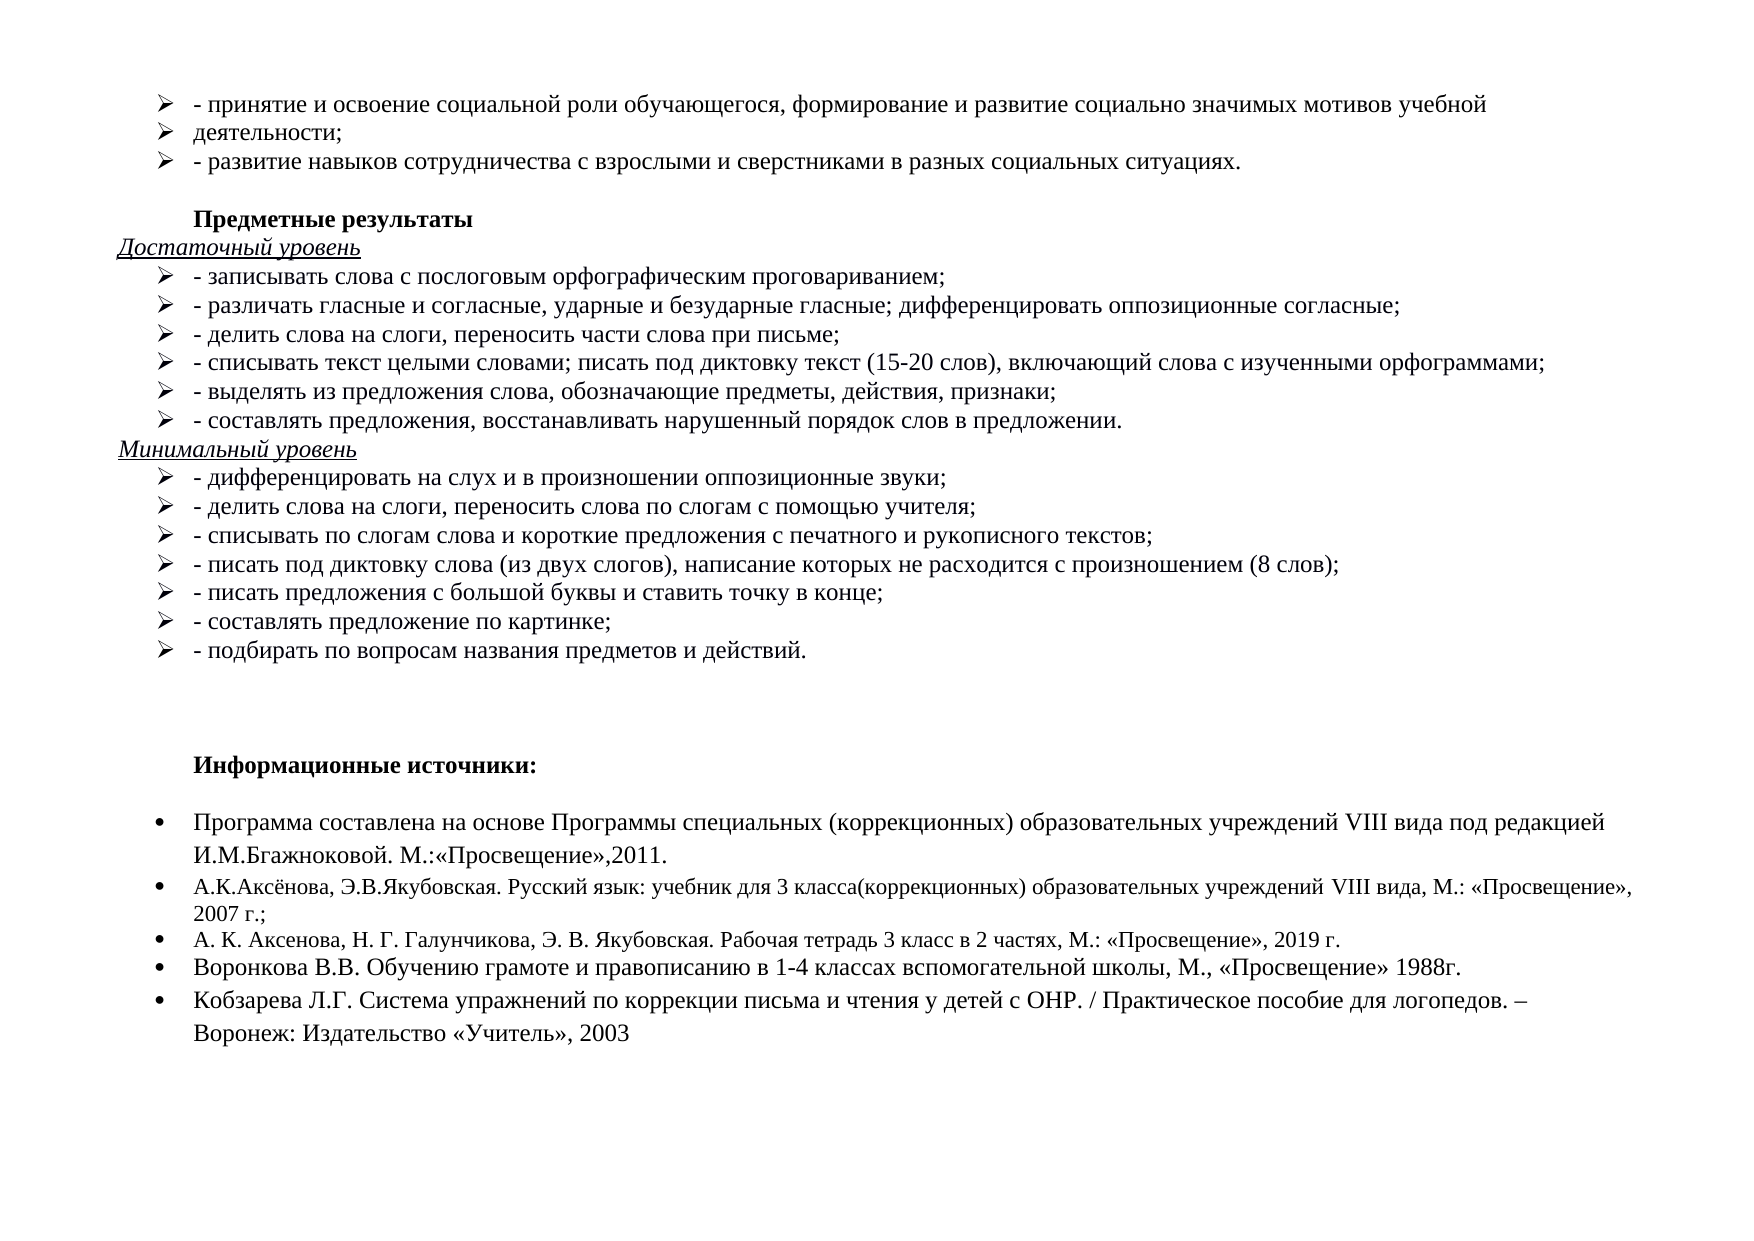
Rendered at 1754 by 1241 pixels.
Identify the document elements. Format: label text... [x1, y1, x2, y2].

list - списывать текст целыми словами; писать под диктовку текст (15-20 слов), включающий слова с изученными орфограммами; [156, 347, 1636, 376]
list - составлять предложение по картинке; [156, 606, 1636, 635]
list - составлять предложения, восстанавливать нарушенный порядок слов в предложении. [156, 405, 1636, 434]
text Достаточный уровень [118, 232, 1636, 261]
list - подбирать по вопросам названия предметов и действий. [156, 635, 1636, 664]
list - принятие и освоение социальной роли обучающегося, формирование и развитие социально значимых мотивов учебной [156, 89, 1636, 117]
list А.К.Аксёнова, Э.В.Якубовская. Русский язык: учебник для 3 класса(коррекционных) образовательных учреждений VIII вида, М.: «Просвещение», 2007 г.; [156, 873, 1636, 926]
list А. К. Аксенова, Н. Г. Галунчикова, Э. В. Якубовская. Рабочая тетрадь 3 класс в 2 частях, М.: «Просвещение», 2019 г. [156, 926, 1636, 952]
list - писать под диктовку слова (из двух слогов), написание которых не расходится с произношением (8 слов); [156, 549, 1636, 577]
list - списывать по слогам слова и короткие предложения с печатного и рукописного текстов; [156, 520, 1636, 549]
list Предметные результаты [193, 204, 1636, 232]
list деятельности; [156, 117, 1636, 146]
list - записывать слова с послоговым орфографическим проговариванием; [156, 261, 1636, 290]
list - выделять из предложения слова, обозначающие предметы, действия, признаки; [156, 376, 1636, 405]
list Воронкова В.В. Обучению грамоте и правописанию в 1-4 классах вспомогательной школы, М., «Просвещение» 1988г. [156, 952, 1636, 981]
list Кобзарева Л.Г. Система упражнений по коррекции письма и чтения у детей с ОНР. / Практическое пособие для логопедов. – Воронеж: Издательство «Учитель», 2003 [156, 986, 1636, 1047]
list - дифференцировать на слух и в произношении оппозиционные звуки; [156, 462, 1636, 491]
list - развитие навыков сотрудничества с взрослыми и сверстниками в разных социальных ситуациях. [156, 146, 1636, 175]
list - делить слова на слоги, переносить части слова при письме; [156, 319, 1636, 347]
text Минимальный уровень [118, 434, 1636, 462]
list - писать предложения с большой буквы и ставить точку в конце; [156, 577, 1636, 606]
list - различать гласные и согласные, ударные и безударные гласные; дифференцировать оппозиционные согласные; [156, 290, 1636, 319]
list - делить слова на слоги, переносить слова по слогам с помощью учителя; [156, 491, 1636, 520]
list Программа составлена на основе Программы специальных (коррекционных) образовательных учреждений VIII вида под редакцией И.М.Бгажноковой. М.:«Просвещение»,2011. [156, 807, 1636, 869]
text Информационные источники: [193, 750, 1636, 779]
